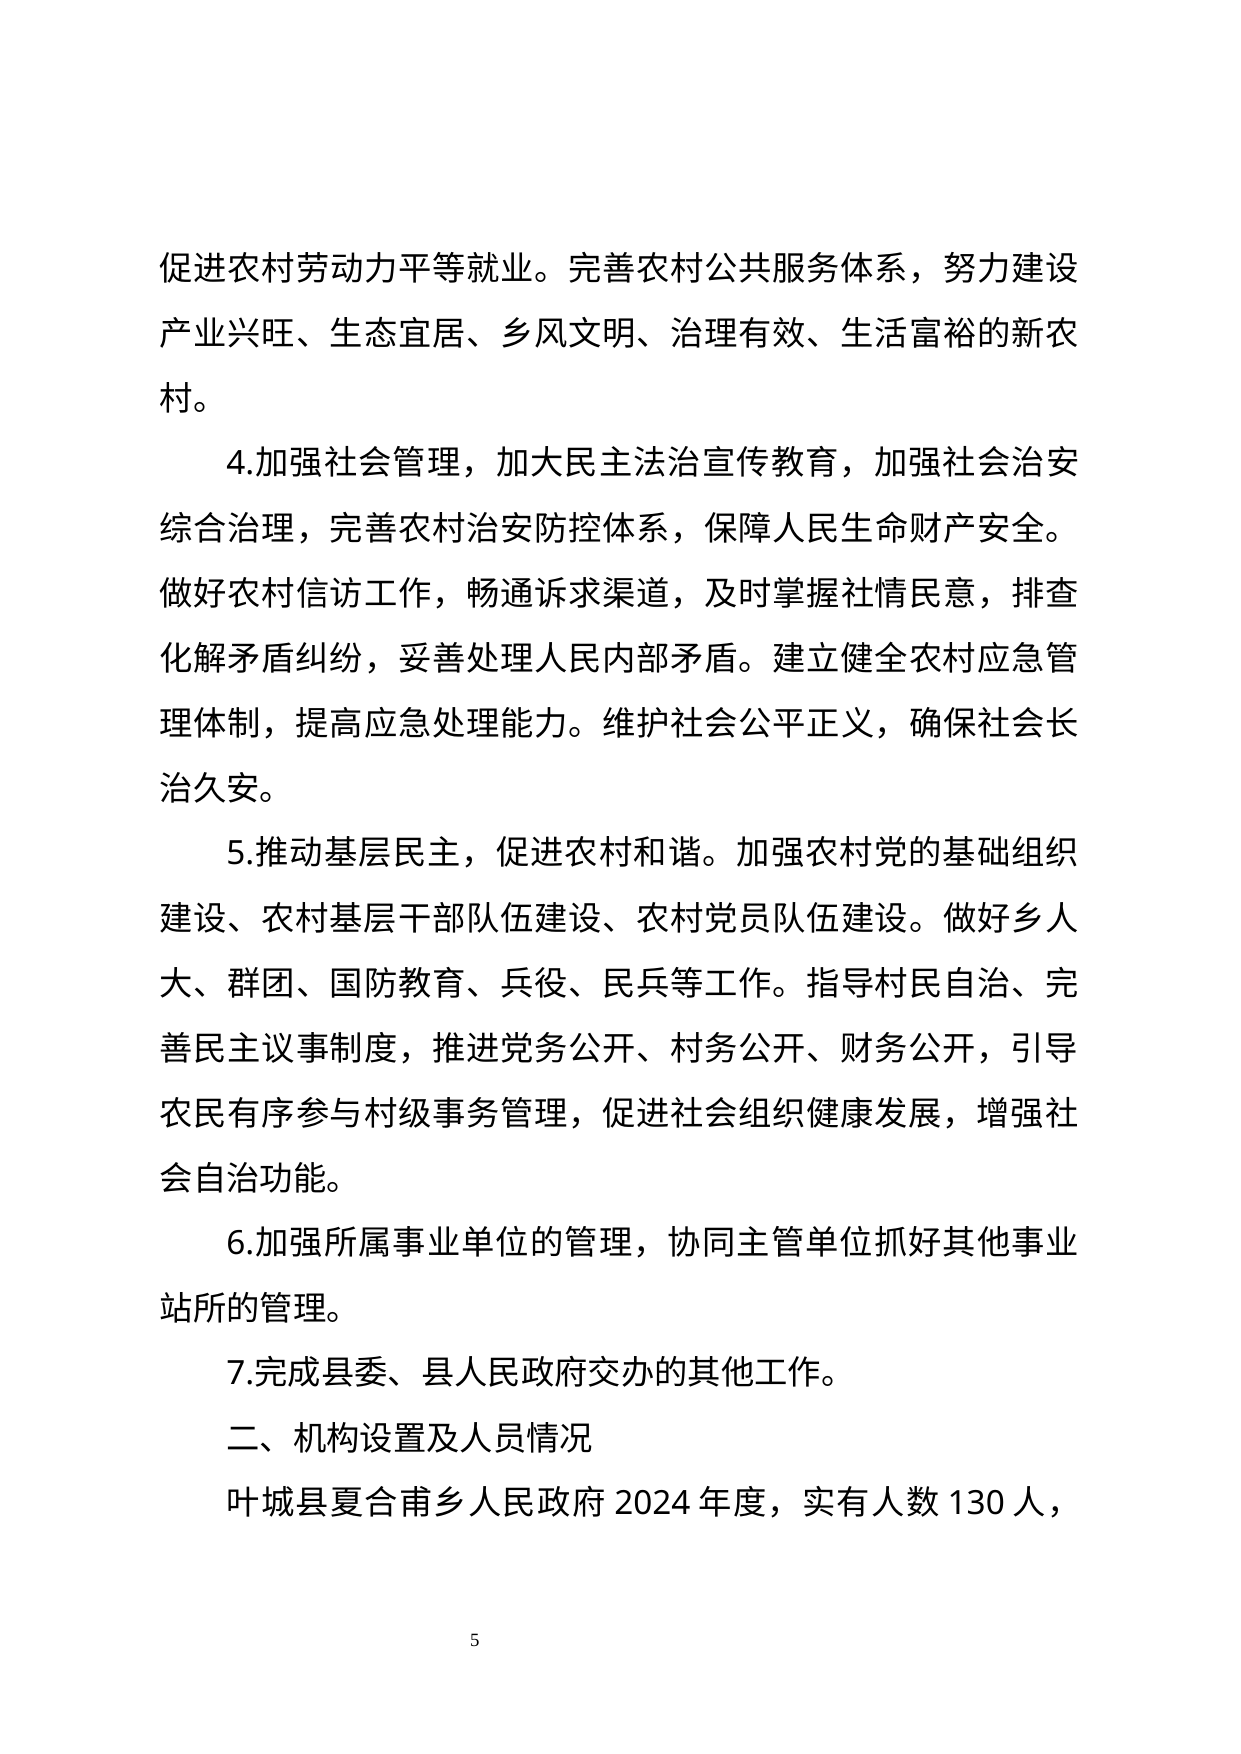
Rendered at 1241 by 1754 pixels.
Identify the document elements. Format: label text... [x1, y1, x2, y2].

text 4.加强社会管理，加大民主法治宣传教育，加强社会治安综合治理，完善农村治安防控体系，保障人民生命财产安全。做好农村信访工作，畅通诉求渠道，及时掌握社情民意，排查化解矛盾纠纷，妥善处理人民内部矛盾。建立健全农村应急管理体制，提高应急处理能力。维护社会公平正义，确保社会长治久安。 [159, 428, 1081, 818]
text 5.推动基层民主，促进农村和谐。加强农村党的基础组织建设、农村基层干部队伍建设、农村党员队伍建设。做好乡人大、群团、国防教育、兵役、民兵等工作。指导村民自治、完善民主议事制度，推进党务公开、村务公开、财务公开，引导农民有序参与村级事务管理，促进社会组织健康发展，增强社会自治功能。 [159, 818, 1081, 1208]
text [159, 1468, 1081, 1533]
text 6.加强所属事业单位的管理，协同主管单位抓好其他事业站所的管理。 [159, 1208, 1081, 1338]
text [159, 233, 1081, 428]
text 二、机构设置及人员情况 [159, 1403, 1081, 1468]
text 7.完成县委、县人民政府交办的其他工作。 [159, 1338, 1081, 1403]
